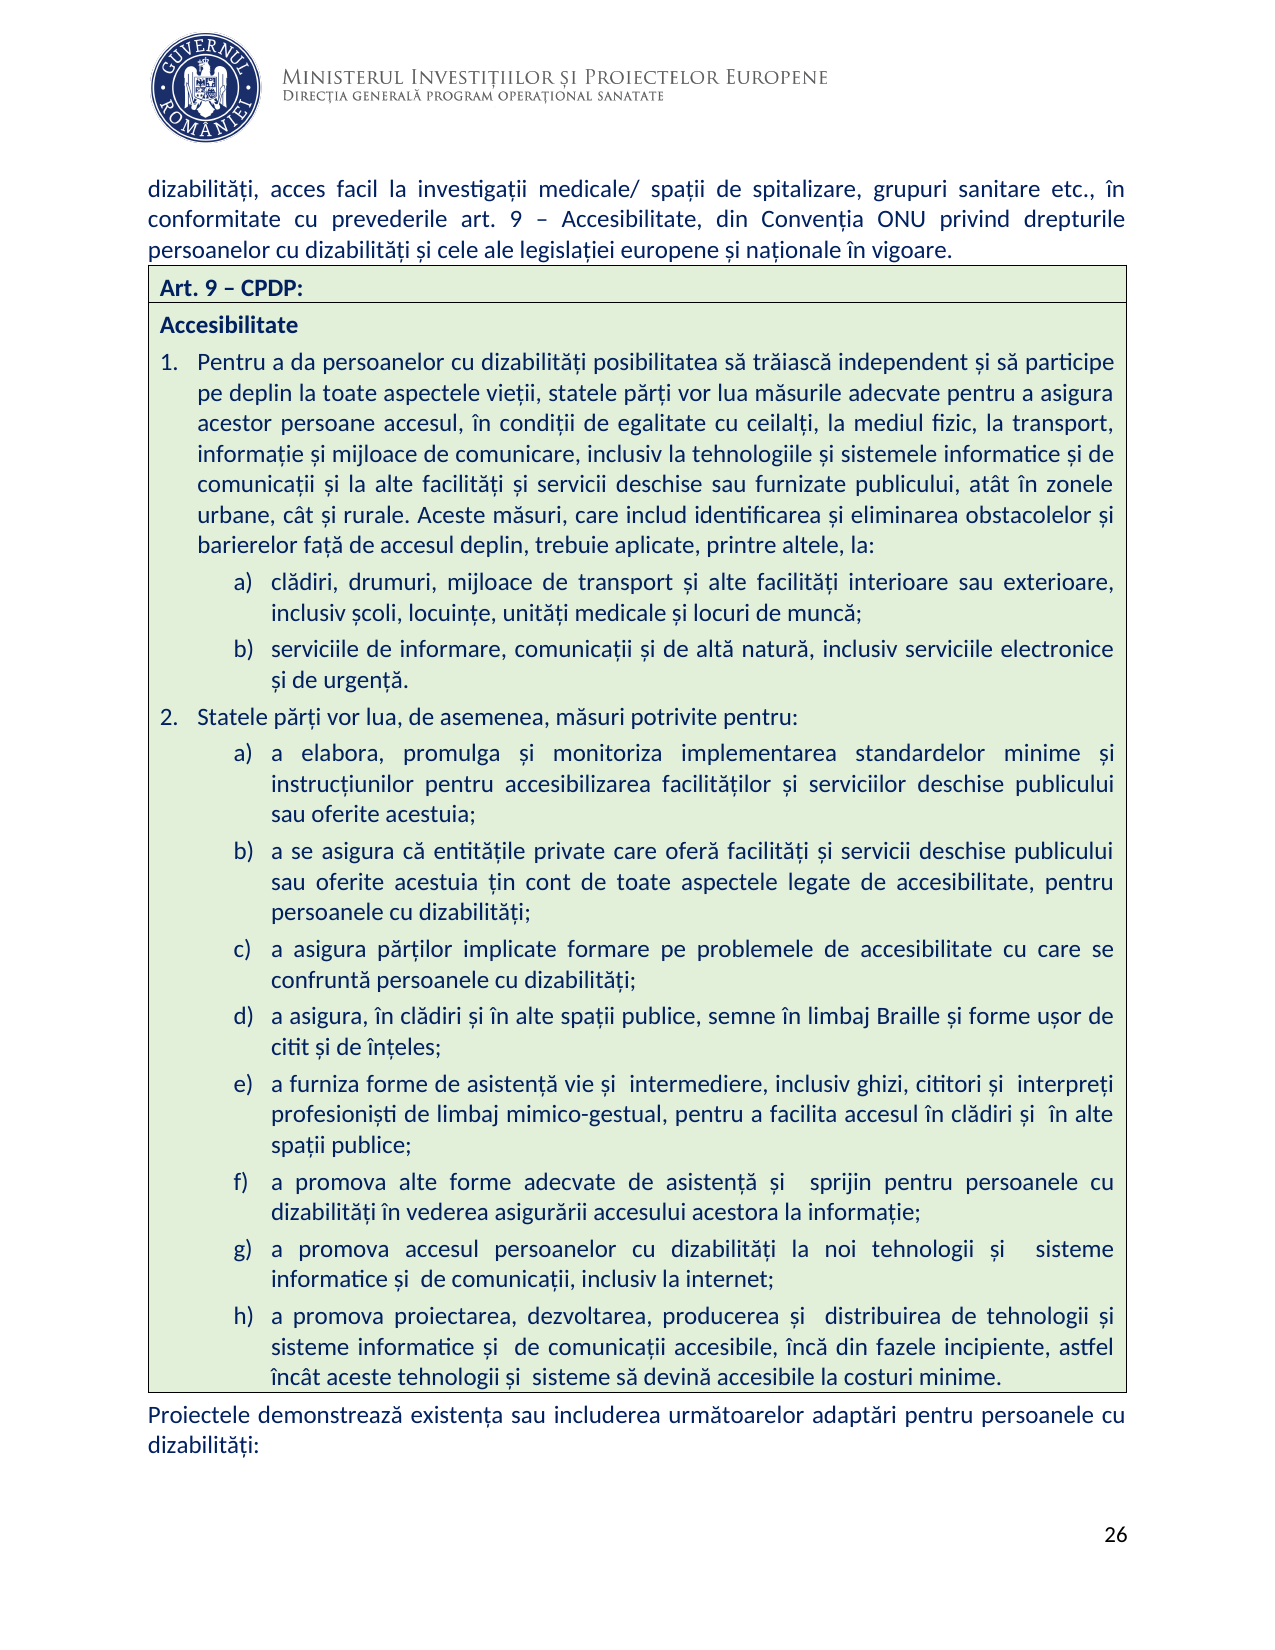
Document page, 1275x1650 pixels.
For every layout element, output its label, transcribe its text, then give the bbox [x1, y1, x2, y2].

picture [147, 29, 852, 145]
text Proiectele demonstrează existența sau includerea următoarelor adaptări pentru persoanele cu dizabilități: [148, 1399, 1127, 1460]
table_cell Accesibilitate Pentru a da persoanelor cu dizabilități posibilitatea să trăiască independent și să participe pe deplin la toate aspectele vieții, statele părți vor lua măsurile adecvate pentru a asigura acestor persoane accesul, în condiții de egalitate cu ceilalți, la mediul fizic, la transport, informație și mijloace de comunicare, inclusiv la tehnologiile și sistemele informatice și de comunicații și la alte facilități și servicii deschise sau furnizate publicului, atât în zonele urbane, cât și rurale. Aceste măsuri, care includ identificarea și eliminarea obstacolelor și barierelor față de accesul deplin, trebuie aplicate, printre altele, la: clădiri, drumuri, mijloace de transport și alte facilități interioare sau exterioare, inclusiv școli, locuințe, unități medicale și locuri de muncă; serviciile de informare, comunicații și de altă natură, inclusiv serviciile electronice și de urgență. Statele părți vor lua, de asemenea, măsuri potrivite pentru: a elabora, promulga și monitoriza implementarea standardelor minime și instrucțiunilor pentru accesibilizarea facilităților și serviciilor deschise publicului sau oferite acestuia; a se asigura că entitățile private care oferă facilități și servicii deschise publicului sau oferite acestuia țin cont de toate aspectele legate de accesibilitate, pentru persoanele cu dizabilități; a asigura părților implicate formare pe problemele de accesibilitate cu care se confruntă persoanele cu dizabilități; a asigura, în clădiri și în alte spații publice, semne în limbaj Braille și forme ușor de citit și de înțeles; a furniza forme de asistență vie și intermediere, inclusiv ghizi, cititori și interpreți profesioniști de limbaj mimico-gestual, pentru a facilita accesul în clădiri și în alte spații publice; a promova alte forme adecvate de asistență și sprijin pentru persoanele cu dizabilități în vederea asigurării accesului acestora la informație; a promova accesul persoanelor cu dizabilități la noi tehnologii și sisteme informatice și de comunicații, inclusiv la internet; a promova proiectarea, dezvoltarea, producerea și distribuirea de tehnologii și sisteme informatice și de comunicații accesibile, încă din fazele incipiente, astfel încât aceste tehnologii și sisteme să devină accesibile la costuri minime. [149, 303, 1126, 1392]
table_header Art. 9 – CPDP: [149, 266, 1126, 302]
